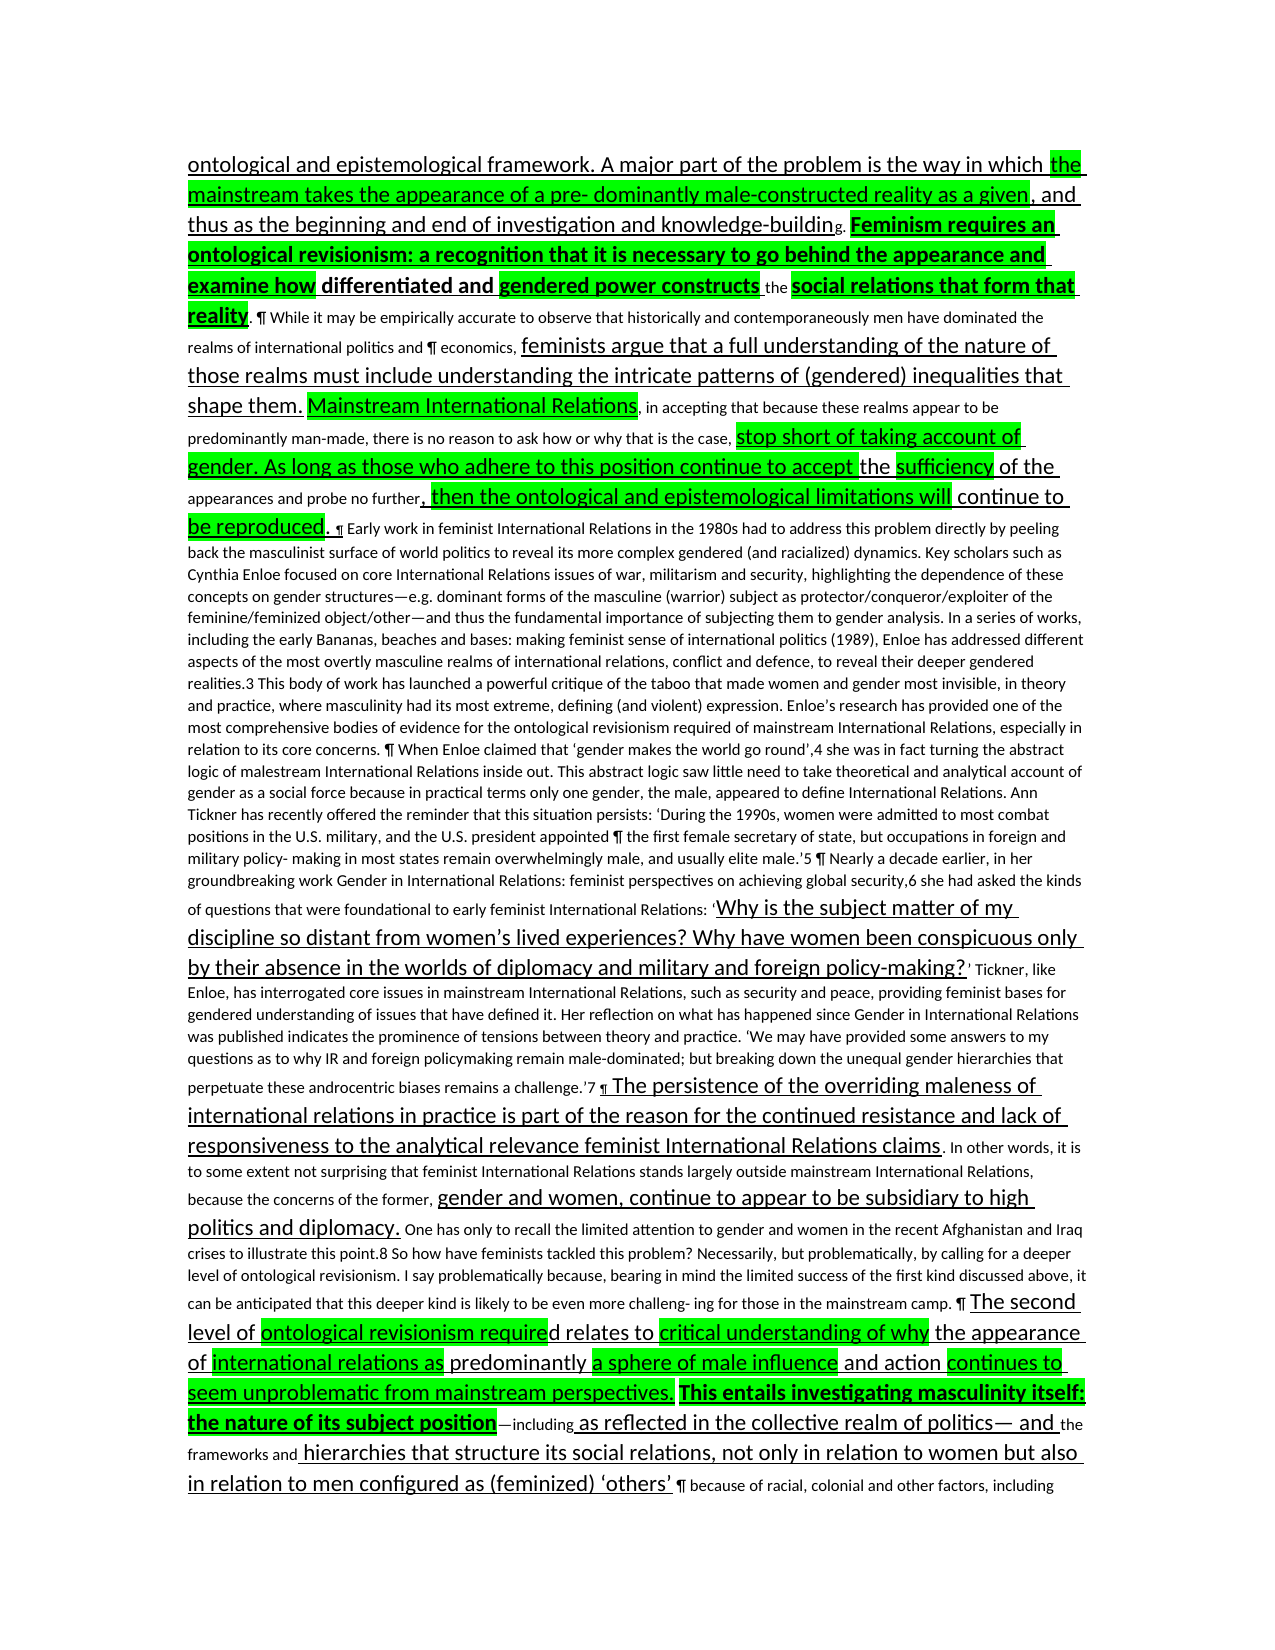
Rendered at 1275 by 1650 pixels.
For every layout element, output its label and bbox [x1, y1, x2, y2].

text [187, 175, 1087, 1497]
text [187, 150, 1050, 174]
